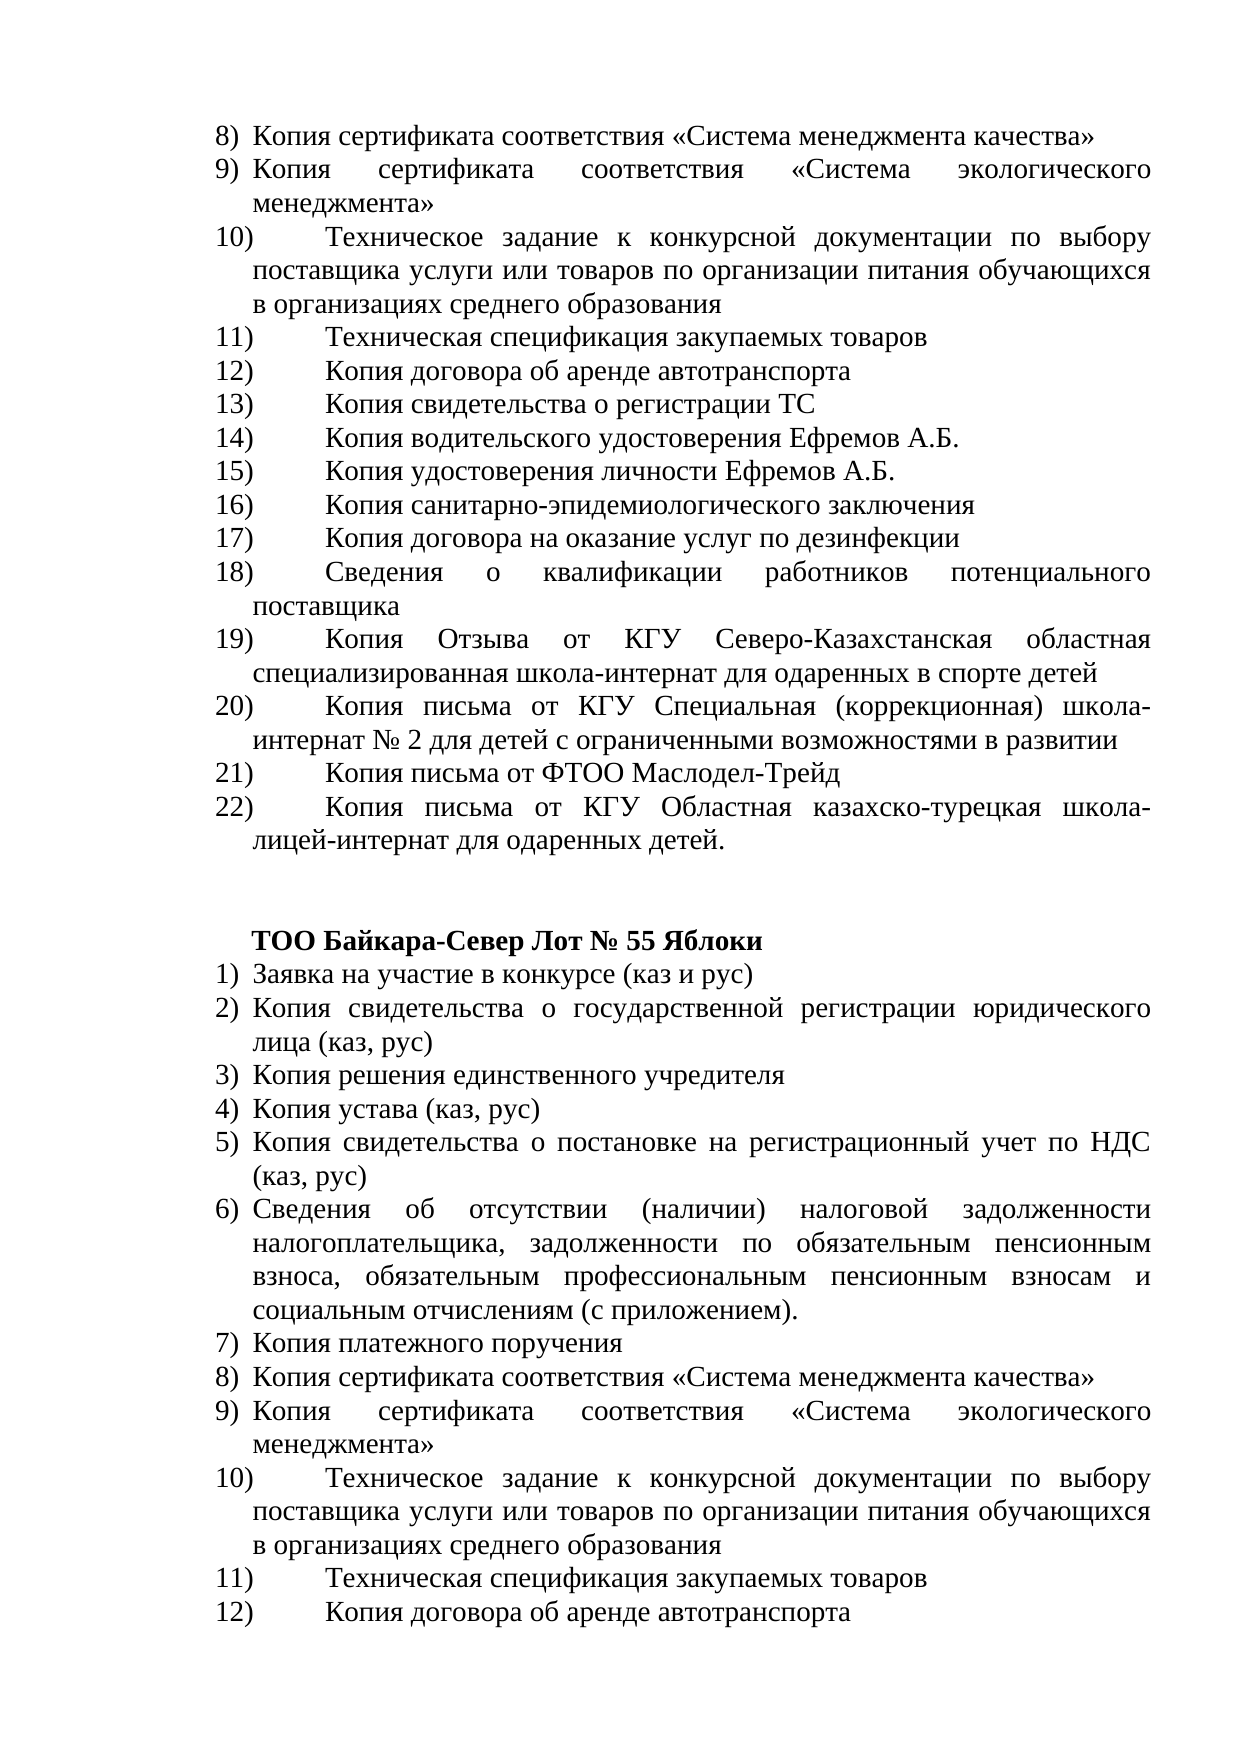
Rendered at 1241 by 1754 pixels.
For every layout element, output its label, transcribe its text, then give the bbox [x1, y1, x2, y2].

list Копия свидетельства о постановке на регистрационный учет по НДС (каз, рус) [215, 1124, 1152, 1191]
list Копия удостоверения личности Ефремов А.Б. [215, 453, 1152, 487]
list Копия сертификата соответствия «Система экологического менеджмента» [215, 152, 1152, 219]
list Копия сертификата соответствия «Система менеджмента качества» [215, 1359, 1152, 1393]
list Сведения о квалификации работников потенциального поставщика [215, 554, 1152, 621]
list Копия договора на оказание услуг по дезинфекции [215, 521, 1152, 554]
list Сведения об отсутствии (наличии) налоговой задолженности налогоплательщика, задолженности по обязательным пенсионным взноса, обязательным профессиональным пенсионным взносам и социальным отчислениям (с приложением). [215, 1191, 1152, 1326]
list Копия письма от КГУ Специальная (коррекционная) школа-интернат № 2 для детей с ограниченными возможностями в развитии [215, 688, 1152, 755]
list Копия договора об аренде автотранспорта [215, 1594, 1152, 1627]
text ТОО Байкара-Север Лот № 55 Яблоки [177, 923, 1152, 957]
list Копия Отзыва от КГУ Северо-Казахстанская областная специализированная школа-интернат для одаренных в спорте детей [215, 621, 1152, 688]
list Копия договора об аренде автотранспорта [215, 353, 1152, 386]
list Копия санитарно-эпидемиологического заключения [215, 487, 1152, 521]
list Копия водительского удостоверения Ефремов А.Б. [215, 420, 1152, 453]
list Копия устава (каз, рус) [215, 1091, 1152, 1124]
list Копия решения единственного учредителя [215, 1057, 1152, 1091]
list Копия письма от КГУ Областная казахско-турецкая школа-лицей-интернат для одаренных детей. [215, 789, 1152, 856]
list Копия письма от ФТОО Маслодел-Трейд [215, 755, 1152, 789]
list Техническое задание к конкурсной документации по выбору поставщика услуги или товаров по организации питания обучающихся в организациях среднего образования [215, 219, 1152, 319]
list Копия свидетельства о государственной регистрации юридического лица (каз, рус) [215, 990, 1152, 1057]
list Техническая спецификация закупаемых товаров [215, 319, 1152, 353]
list Техническое задание к конкурсной документации по выбору поставщика услуги или товаров по организации питания обучающихся в организациях среднего образования [215, 1460, 1152, 1560]
list Копия сертификата соответствия «Система менеджмента качества» [215, 118, 1152, 152]
list Заявка на участие в конкурсе (каз и рус) [215, 957, 1152, 990]
list Копия сертификата соответствия «Система экологического менеджмента» [215, 1393, 1152, 1460]
list Копия свидетельства о регистрации ТС [215, 386, 1152, 420]
list Копия платежного поручения [215, 1326, 1152, 1359]
list Техническая спецификация закупаемых товаров [215, 1560, 1152, 1594]
